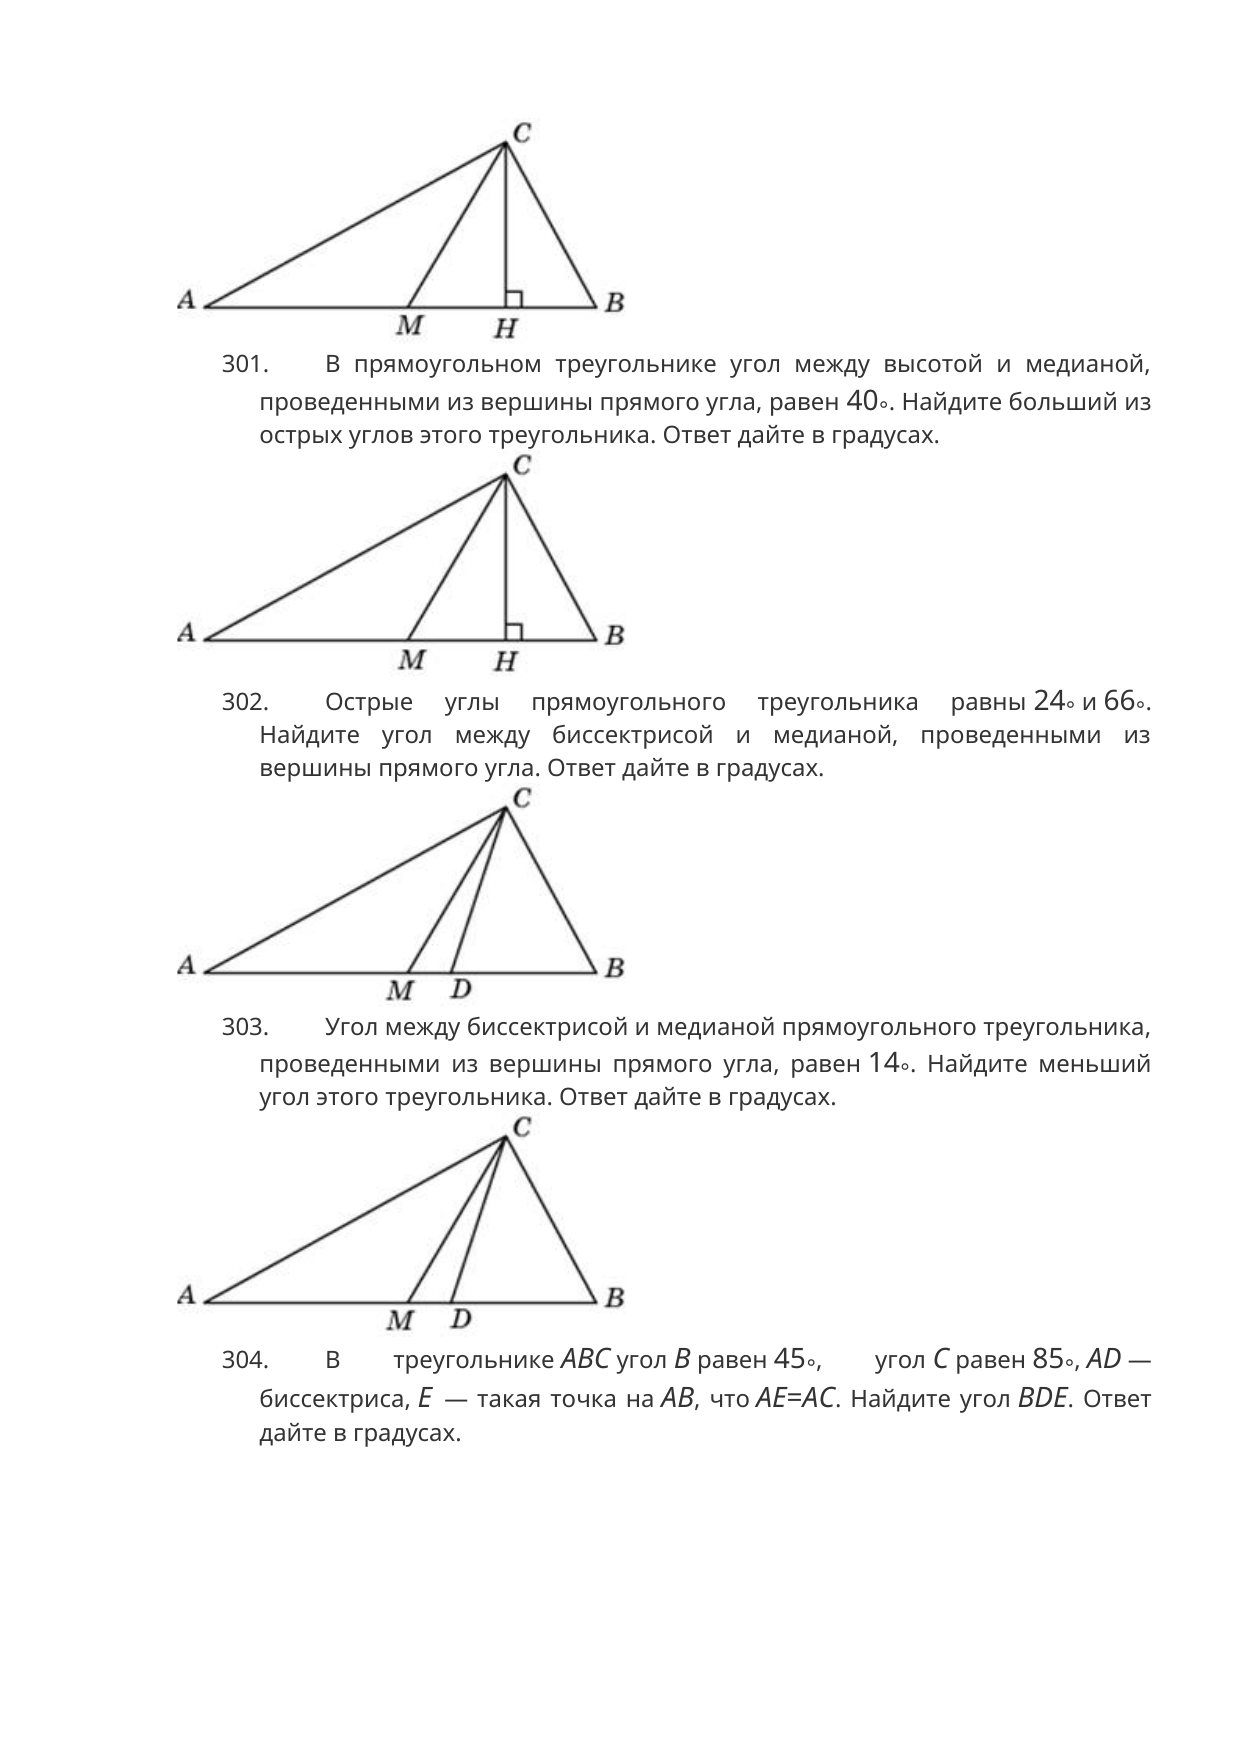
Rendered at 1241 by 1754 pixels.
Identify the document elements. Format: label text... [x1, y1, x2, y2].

picture [177, 783, 626, 1007]
picture [177, 450, 626, 678]
list В прямоугольном треугольнике угол между высотой и медианой, проведенными из вершины прямого угла, равен 40∘. Найдите больший из острых углов этого треугольника. Ответ дайте в градусах. [222, 347, 1152, 451]
picture [177, 118, 626, 345]
list Острые углы прямоугольного треугольника равны 24∘ и 66∘. Найдите угол между биссектрисой и медианой, проведенными из вершины прямого угла. Ответ дайте в градусах. [222, 680, 1152, 783]
list В треугольнике ABC угол B равен 45∘, угол C равен 85∘, AD — биссектриса, E — такая точка на AB, что AE=AC. Найдите угол BDE. Ответ дайте в градусах. [222, 1339, 1152, 1448]
picture [177, 1112, 626, 1337]
list Угол между биссектрисой и медианой прямоугольного треугольника, проведенными из вершины прямого угла, равен 14∘. Найдите меньший угол этого треугольника. Ответ дайте в градусах. [222, 1009, 1152, 1113]
